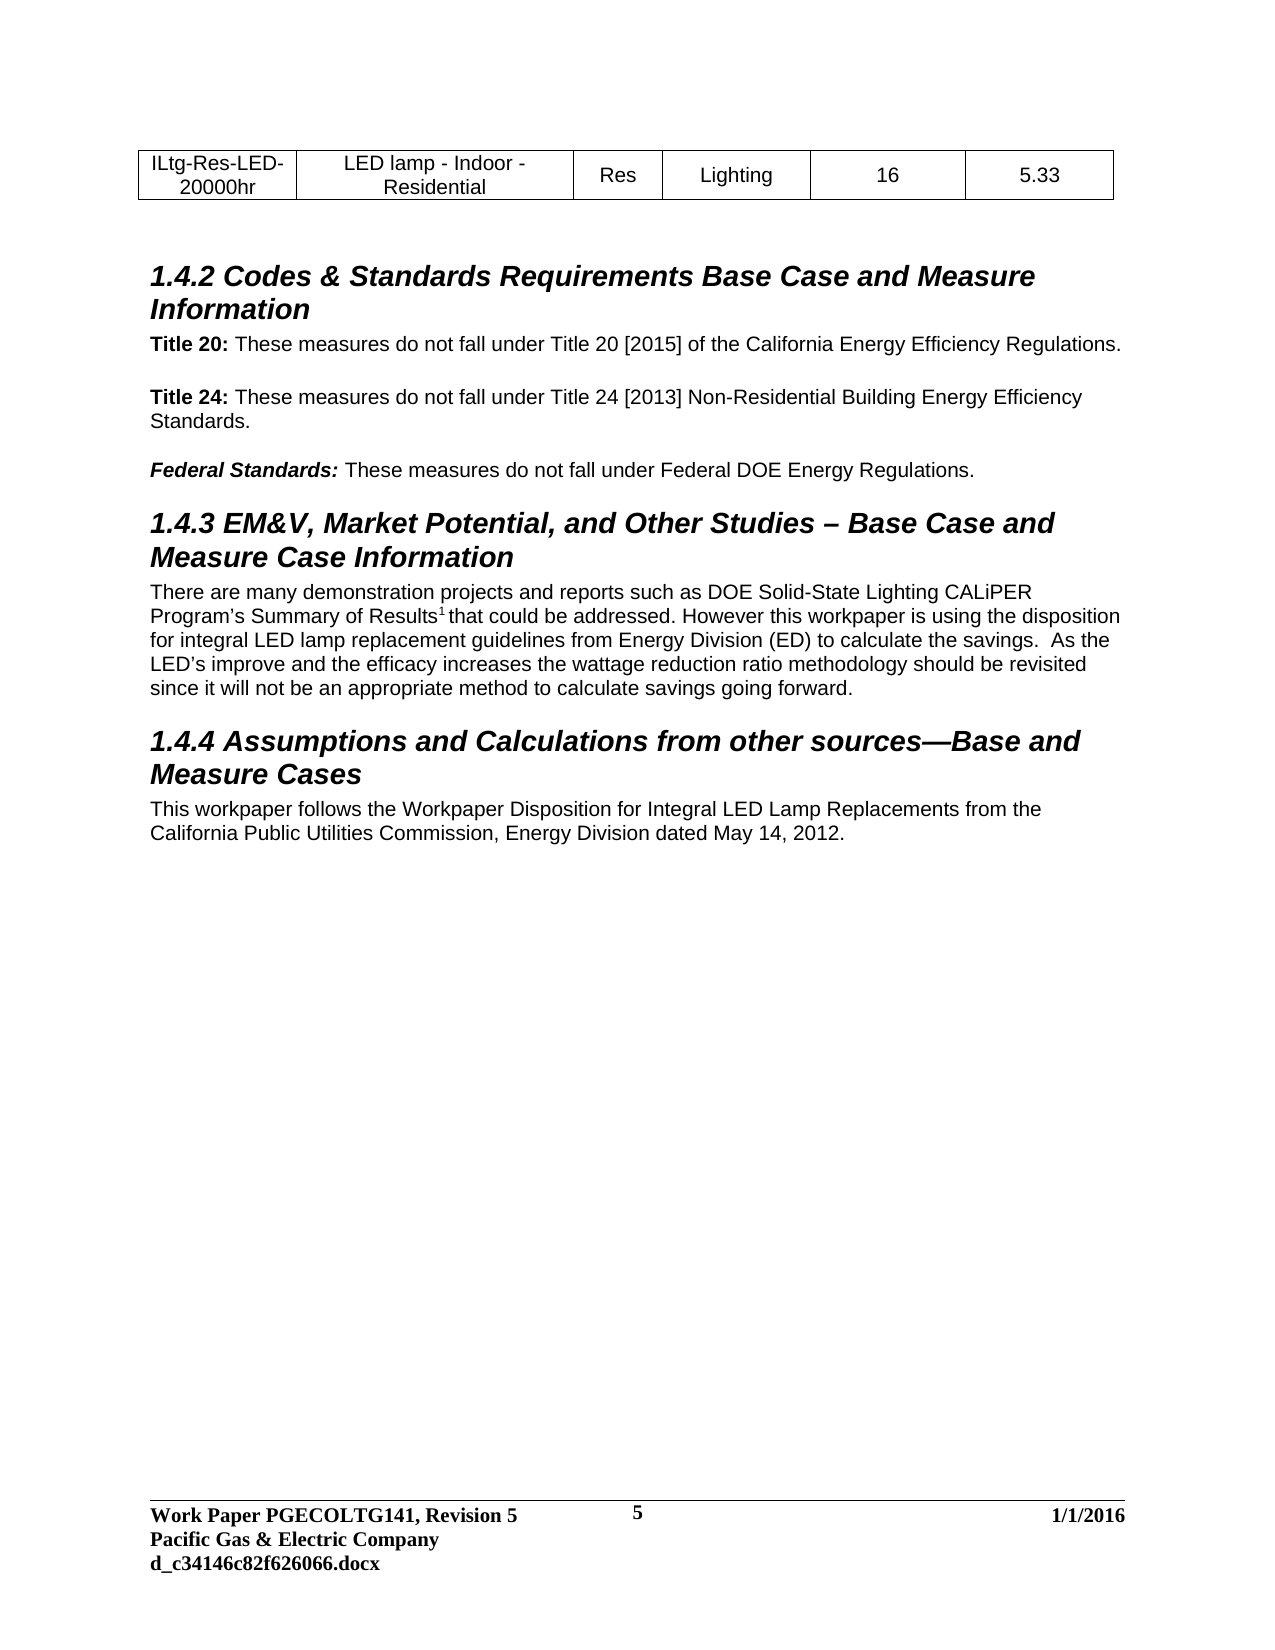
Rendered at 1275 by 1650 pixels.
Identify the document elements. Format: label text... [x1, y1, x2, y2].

text Title 20: These measures do not fall under Title 20 [2015] of the California Energy Efficiency Regulations. [150, 332, 1125, 356]
text This workpaper follows the Workpaper Disposition for Integral LED Lamp Replacements from the California Public Utilities Commission, Energy Division dated May 14, 2012. [150, 797, 1125, 845]
table_cell Lighting [663, 151, 810, 199]
subtitle 1.4.3 EM&V, Market Potential, and Other Studies – Base Case and Measure Case Information [150, 506, 1125, 573]
table_cell Res [574, 151, 662, 199]
table_cell ILtg-Res-LED-20000hr [139, 151, 296, 199]
text There are many demonstration projects and reports such as DOE Solid-State Lighting CALiPER Program’s Summary of Results1 that could be addressed. However this workpaper is using the disposition for integral LED lamp replacement guidelines from Energy Division (ED) to calculate the savings. As the LED’s improve and the efficacy increases the wattage reduction ratio methodology should be revisited since it will not be an appropriate method to calculate savings going forward. [150, 580, 1125, 699]
table_cell 5.33 [966, 151, 1113, 199]
text Title 24: These measures do not fall under Title 24 [2013] Non-Residential Building Energy Efficiency Standards. [150, 384, 1125, 432]
table_cell 16 [811, 151, 965, 199]
subtitle 1.4.2 Codes & Standards Requirements Base Case and Measure Information [150, 258, 1125, 326]
table_cell LED lamp - Indoor - Residential [297, 151, 573, 199]
subtitle Federal Standards: These measures do not fall under Federal DOE Energy Regulations. [150, 457, 1125, 481]
subtitle 1.4.4 Assumptions and Calculations from other sources—Base and Measure Cases [150, 723, 1125, 791]
